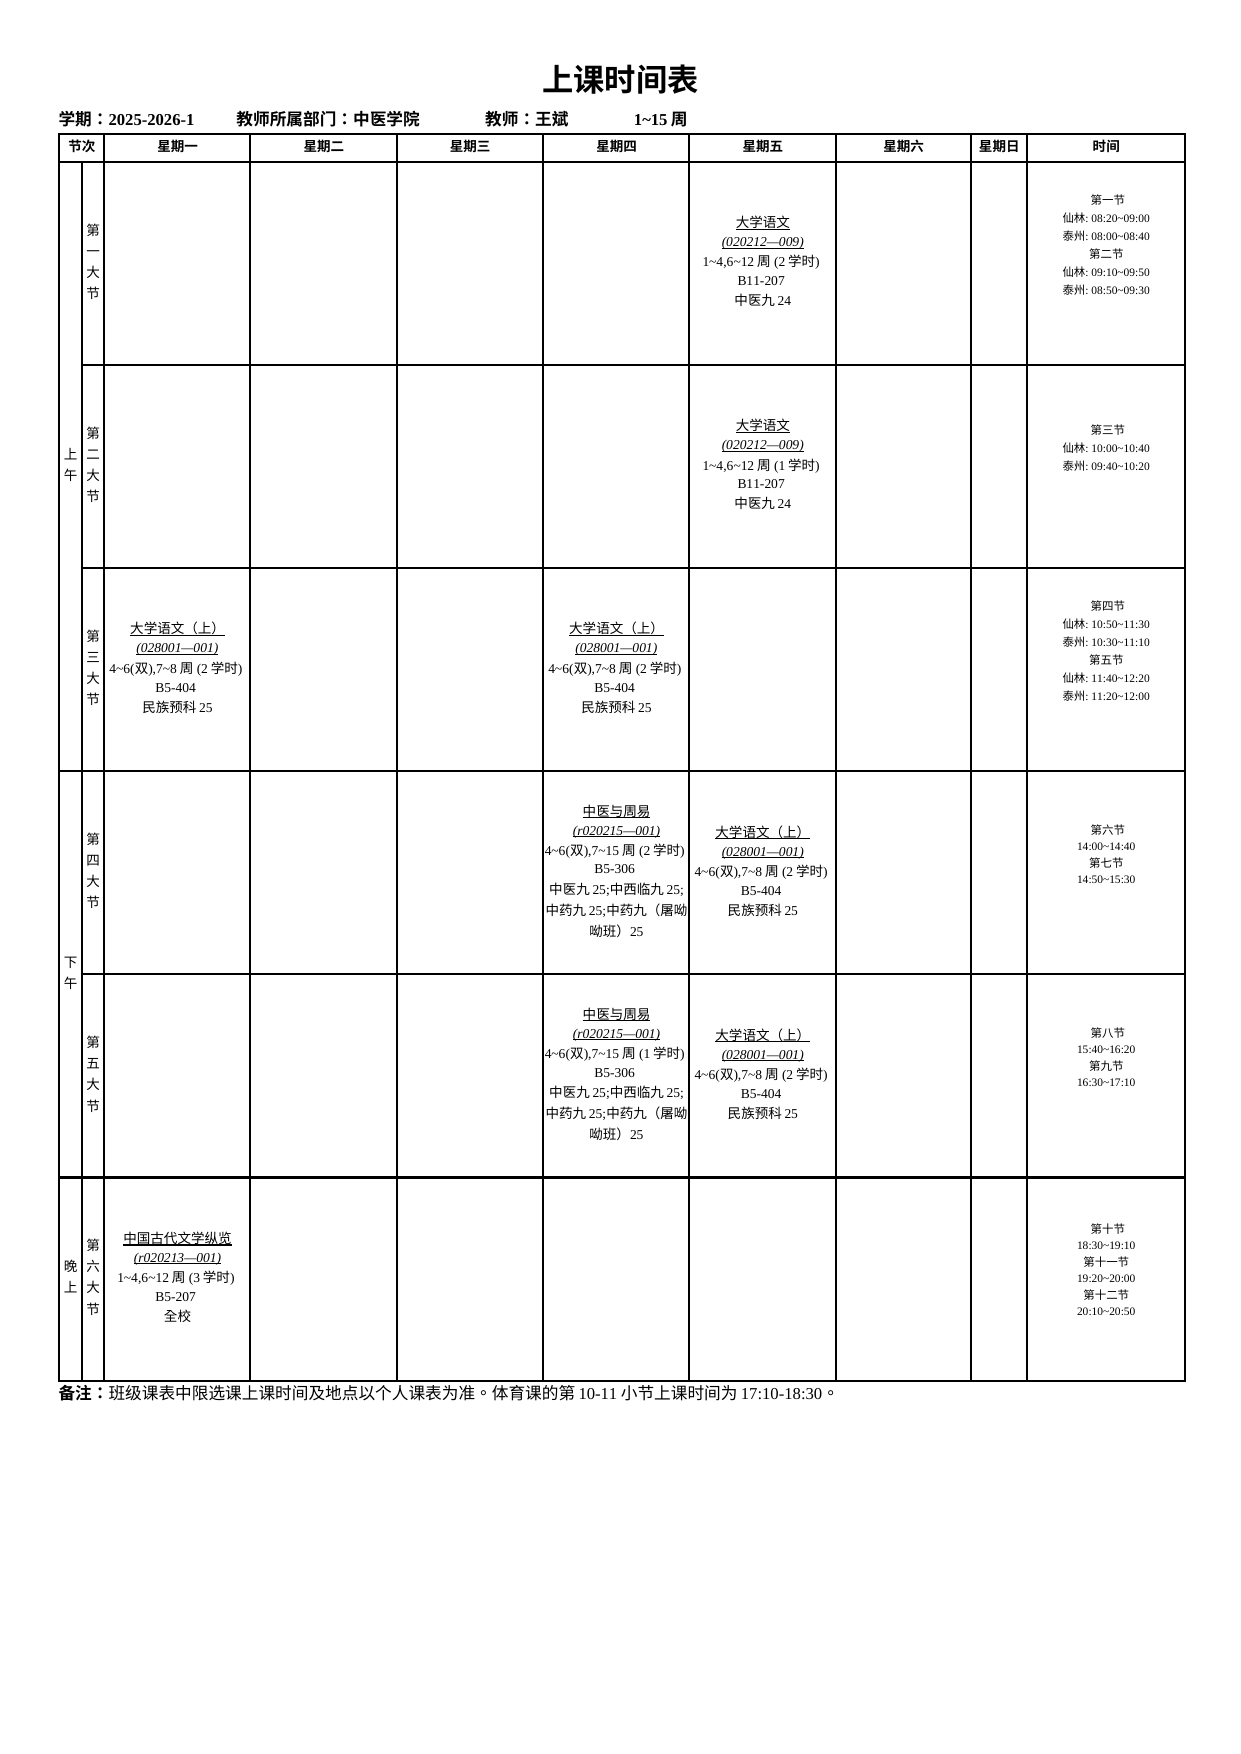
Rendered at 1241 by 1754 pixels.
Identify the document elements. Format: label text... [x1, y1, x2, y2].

table_cell 第六节 14:00~14:40 第七节 14:50~15:30 [1028, 772, 1184, 973]
table_cell [837, 366, 970, 567]
table_cell [972, 366, 1026, 567]
table_header 时间 [1028, 135, 1184, 161]
table_header 星期五 [690, 135, 835, 161]
table_cell 大学语文 (020212—009) 1~4,6~12周 (1学时) B11-207 中医九24 [690, 366, 835, 567]
table_header 星期四 [544, 135, 688, 161]
table_cell [972, 975, 1026, 1176]
table_cell 第四大节 [83, 772, 103, 973]
table_cell 大学语文（上） (028001—001) 4~6(双),7~8周 (2学时) B5-404 民族预科25 [544, 569, 688, 770]
table_cell [972, 1179, 1026, 1379]
table_cell 第二大节 [83, 366, 103, 567]
table_cell [105, 163, 249, 364]
table_cell [837, 569, 970, 770]
table_header 星期三 [398, 135, 542, 161]
table_cell [398, 366, 542, 567]
table_cell 下午 [60, 772, 81, 1176]
text 学期：2025-2026-1 教师所属部门：中医学院 教师：王斌 1~15周 [58, 107, 1182, 130]
table_cell [690, 569, 835, 770]
table_cell [544, 163, 688, 364]
table_cell 第一大节 [83, 163, 103, 364]
table_cell [251, 569, 396, 770]
text 上课时间表 [58, 58, 1182, 101]
table_header 星期六 [837, 135, 970, 161]
table_cell 第一节 仙林: 08:20~09:00 泰州: 08:00~08:40 第二节 仙林: 09:10~09:50 泰州: 08:50~09:30 [1028, 163, 1184, 364]
table_cell [251, 772, 396, 973]
table_cell 第八节 15:40~16:20 第九节 16:30~17:10 [1028, 975, 1184, 1176]
table_cell [398, 569, 542, 770]
table_cell 第四节 仙林: 10:50~11:30 泰州: 10:30~11:10 第五节 仙林: 11:40~12:20 泰州: 11:20~12:00 [1028, 569, 1184, 770]
table_cell [837, 772, 970, 973]
table_cell 大学语文（上） (028001—001) 4~6(双),7~8周 (2学时) B5-404 民族预科25 [690, 772, 835, 973]
table_cell 第五大节 [83, 975, 103, 1176]
table_cell [251, 1179, 396, 1379]
table_cell [105, 772, 249, 973]
table_cell [837, 975, 970, 1176]
table_cell 中国古代文学纵览 (r020213—001) 1~4,6~12周 (3学时) B5-207 全校 [105, 1179, 249, 1379]
table_cell [972, 569, 1026, 770]
table_cell [251, 163, 396, 364]
table_cell 大学语文（上） (028001—001) 4~6(双),7~8周 (2学时) B5-404 民族预科25 [105, 569, 249, 770]
table_cell 第三大节 [83, 569, 103, 770]
table_cell [837, 163, 970, 364]
table_cell 晚上 [60, 1179, 81, 1379]
table_cell [544, 366, 688, 567]
table_cell [544, 1179, 688, 1379]
table_cell 第六大节 [83, 1179, 103, 1379]
text 备注：班级课表中限选课上课时间及地点以个人课表为准。体育课的第10-11小节上课时间为17:10-18:30。 [58, 1382, 1182, 1404]
table_cell 大学语文 (020212—009) 1~4,6~12周 (2学时) B11-207 中医九24 [690, 163, 835, 364]
table_cell [105, 975, 249, 1176]
table_cell [690, 1179, 835, 1379]
table_cell 中医与周易 (r020215—001) 4~6(双),7~15周 (1学时) B5-306 中医九25;中西临九25;中药九25;中药九（屠呦呦班）25 [544, 975, 688, 1176]
table_cell [251, 975, 396, 1176]
table_header 节次 [60, 135, 103, 161]
table_cell [398, 975, 542, 1176]
table_cell [398, 1179, 542, 1379]
table_cell [251, 366, 396, 567]
table_cell [972, 772, 1026, 973]
table_cell 大学语文（上） (028001—001) 4~6(双),7~8周 (2学时) B5-404 民族预科25 [690, 975, 835, 1176]
table_cell [972, 163, 1026, 364]
table_cell 上午 [60, 163, 81, 770]
table_cell [105, 366, 249, 567]
table_cell [837, 1179, 970, 1379]
table_cell [398, 163, 542, 364]
table_cell 中医与周易 (r020215—001) 4~6(双),7~15周 (2学时) B5-306 中医九25;中西临九25;中药九25;中药九（屠呦呦班）25 [544, 772, 688, 973]
table_cell 第十节 18:30~19:10 第十一节 19:20~20:00 第十二节 20:10~20:50 [1028, 1179, 1184, 1379]
table_cell [398, 772, 542, 973]
table_header 星期日 [972, 135, 1026, 161]
table_header 星期二 [251, 135, 396, 161]
table_cell 第三节 仙林: 10:00~10:40 泰州: 09:40~10:20 [1028, 366, 1184, 567]
table_header 星期一 [105, 135, 249, 161]
